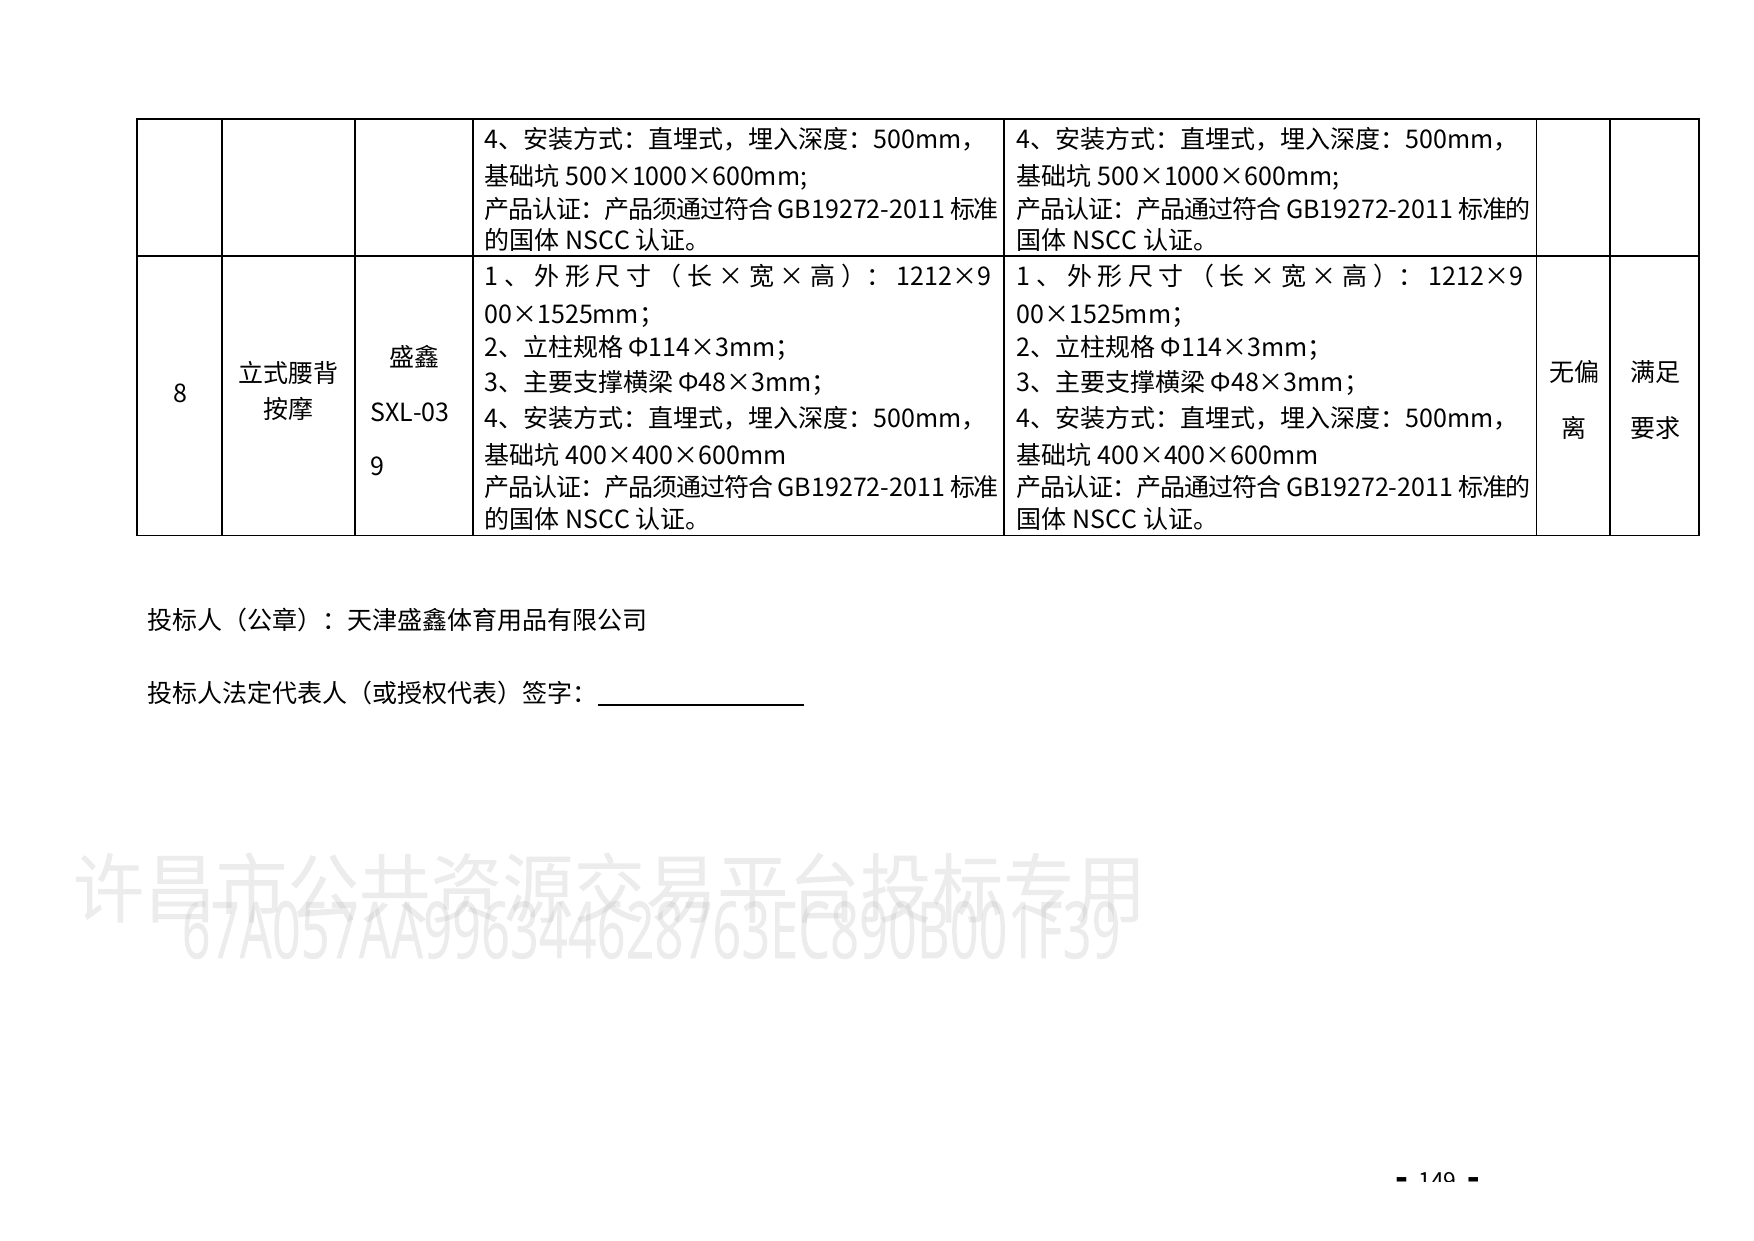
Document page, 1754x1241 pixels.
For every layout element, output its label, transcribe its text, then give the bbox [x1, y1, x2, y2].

table_header [356, 120, 472, 255]
table_cell 立式腰背按摩 [223, 257, 354, 535]
table_header 4、安装方式：直埋式，埋入深度：500mm，基础坑 500×1000×600mm; 产品认证：产品须通过符合 GB19272-2011 标准 的国体 NSCC 认证。 [474, 120, 1003, 255]
table_header [138, 120, 221, 255]
table_header [1537, 120, 1609, 255]
table_cell 盛鑫SXL-039 [356, 257, 472, 535]
text 投标人（公章）：天津盛鑫体育用品有限公司 [148, 601, 1712, 637]
table_header [1611, 120, 1698, 255]
table_header 4、安装方式：直埋式，埋入深度：500mm，基础坑 500×1000×600mm; 产品认证：产品通过符合 GB19272-2011 标准的 国体 NSCC 认证。 [1005, 120, 1536, 255]
text 投标人法定代表人（或授权代表）签字： [148, 674, 1712, 710]
table_cell 1 、 外 形 尺 寸 （ 长 × 宽 × 高 ）： 1212×900×1525mm； 2、立柱规格Ф114×3mm； 3、主要支撑横梁Ф48×3mm； 4、安装方式：直埋式，埋入深度：500mm，基础坑 400×400×600mm 产品认证：产品通过符合 GB19272-2011 标准的 国体 NSCC 认证。 [1005, 257, 1536, 535]
table_cell 8 [138, 257, 221, 535]
table_header [223, 120, 354, 255]
table_cell 无偏离 [1537, 257, 1609, 535]
table_cell 满足要求 [1611, 257, 1698, 535]
table_cell 1 、 外 形 尺 寸 （ 长 × 宽 × 高 ）： 1212×900×1525mm； 2、立柱规格Ф114×3mm； 3、主要支撑横梁Ф48×3mm； 4、安装方式：直埋式，埋入深度：500mm，基础坑 400×400×600mm 产品认证：产品须通过符合 GB19272-2011 标准 的国体 NSCC 认证。 [474, 257, 1003, 535]
